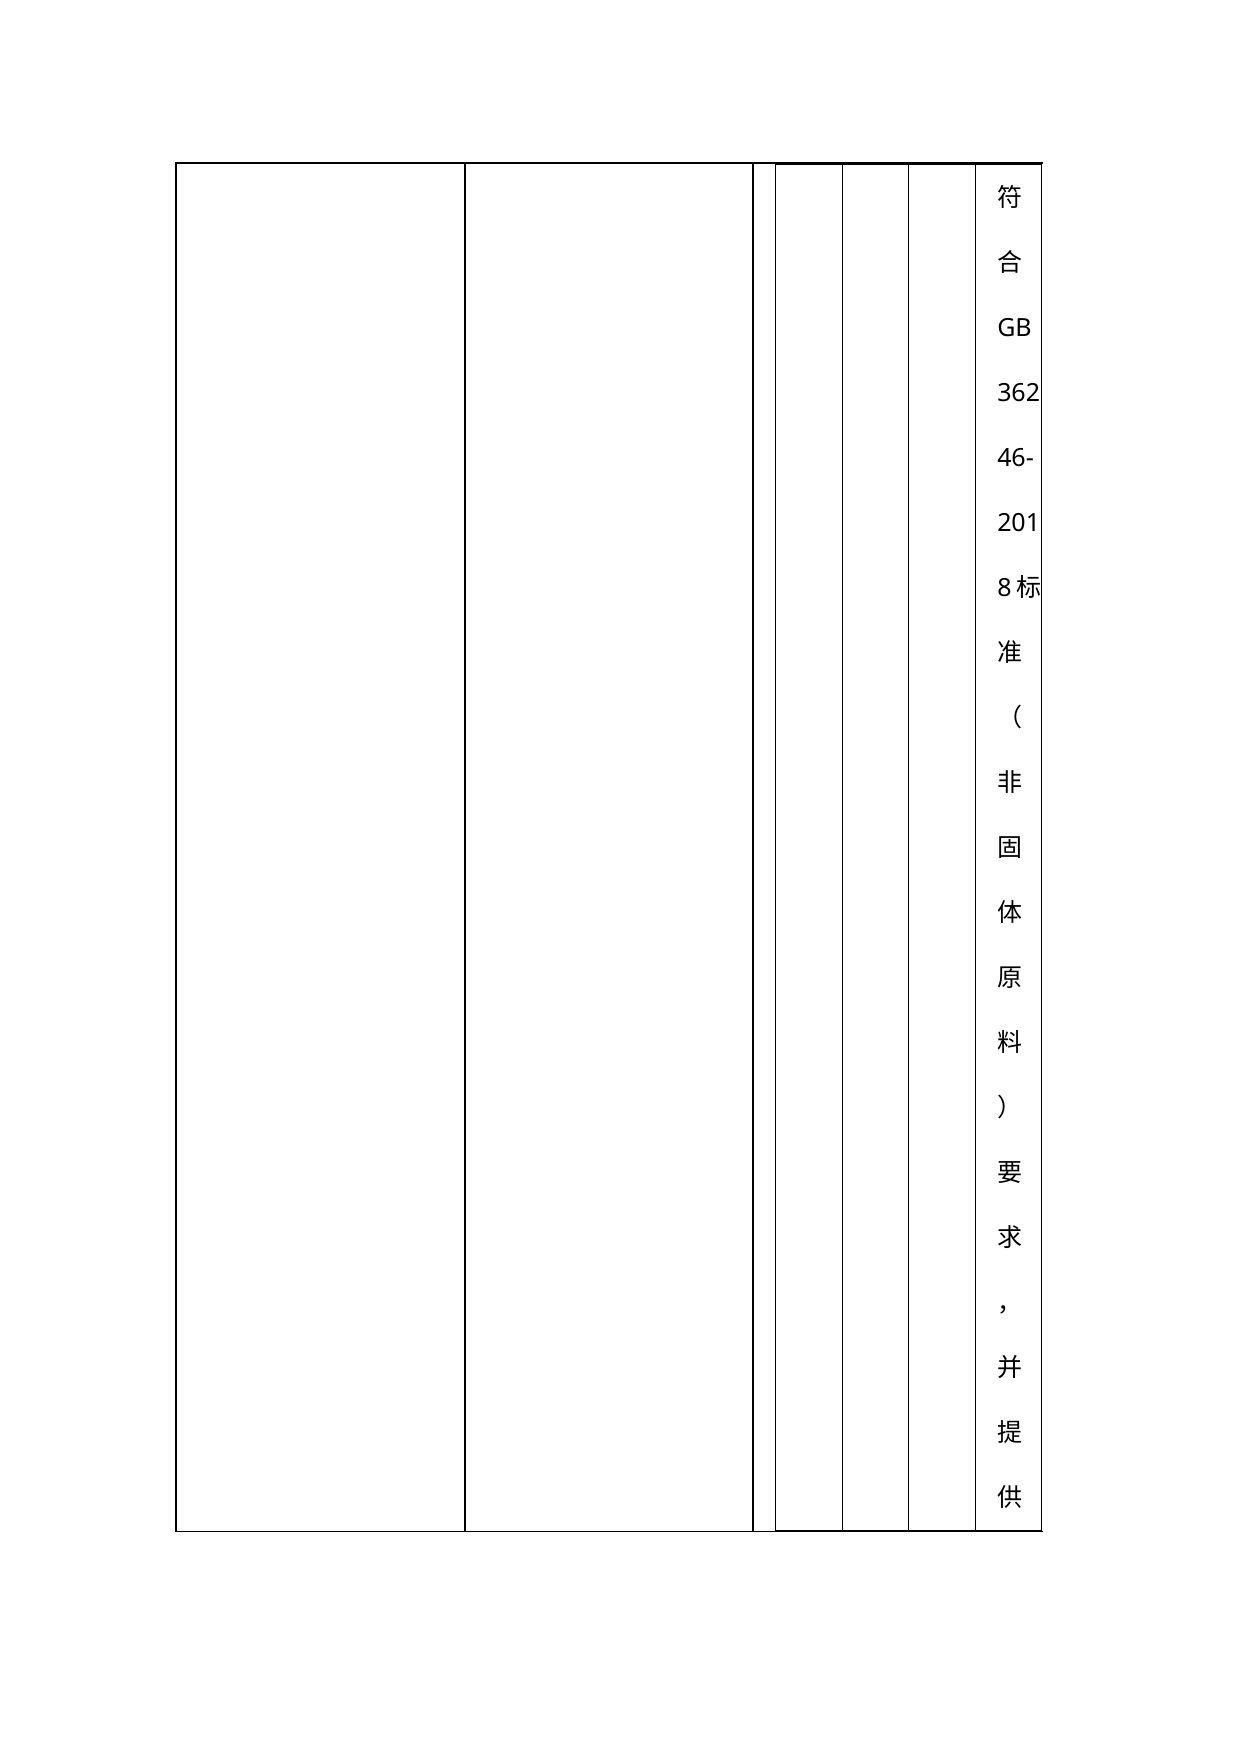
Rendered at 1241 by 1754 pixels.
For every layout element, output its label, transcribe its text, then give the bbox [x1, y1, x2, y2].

table_cell [909, 165, 975, 1530]
table_cell [466, 164, 752, 1531]
table_cell [843, 165, 908, 1530]
table_cell [754, 164, 775, 1531]
table_cell [776, 165, 842, 1530]
table_cell [976, 165, 1041, 1530]
table_cell 1 [177, 164, 464, 1531]
